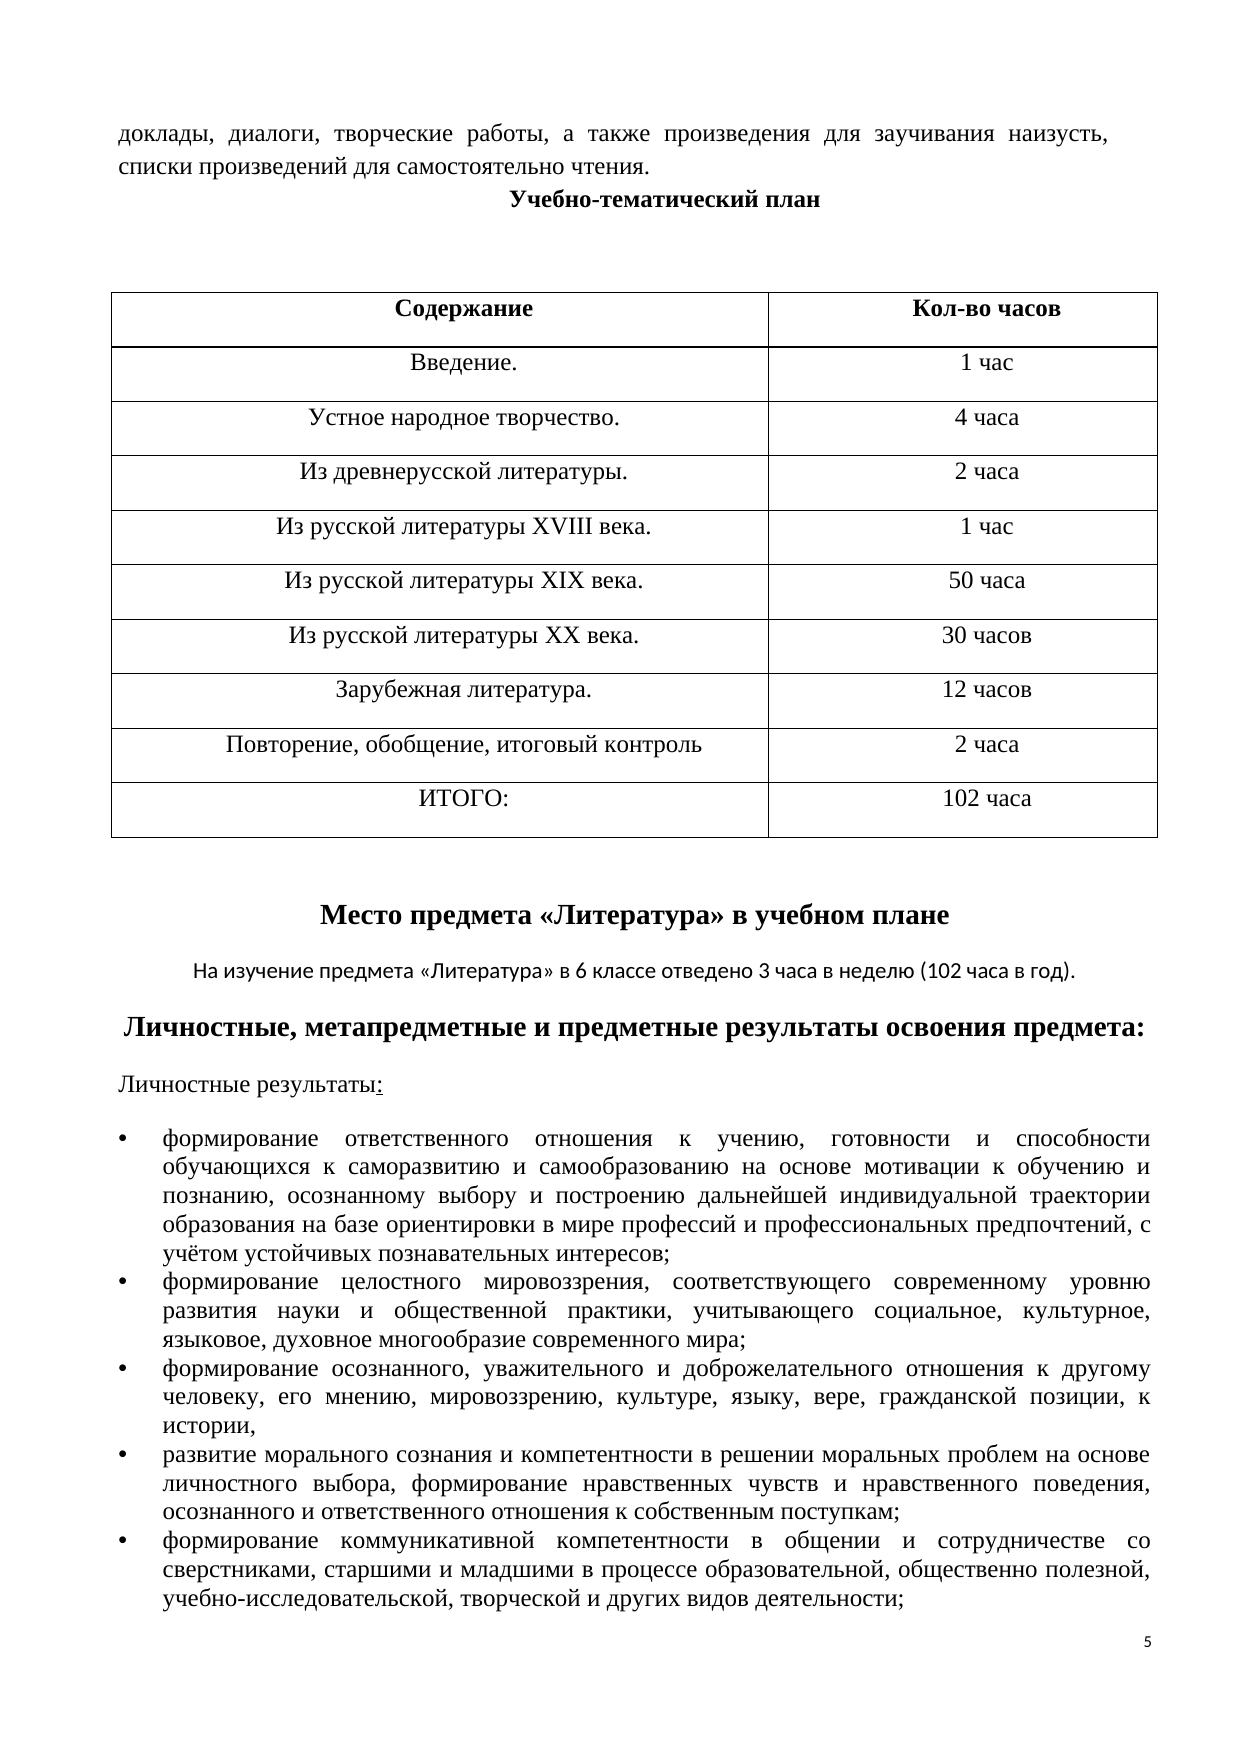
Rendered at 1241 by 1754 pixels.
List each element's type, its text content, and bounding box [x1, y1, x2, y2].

table_cell 2 часа [769, 456, 1157, 510]
table_cell Из русской литературы XIX века. [112, 565, 768, 619]
list формирование осознанного, уважительного и доброжелательного отношения к другому человеку, его мнению, мировоззрению, культуре, языку, вере, гражданской позиции, к истории, [118, 1353, 1152, 1439]
table_cell Из древнерусской литературы. [112, 456, 768, 510]
list развитие морального сознания и компетентности в решении моральных проблем на основе личностного выбора, формирование нравственных чувств и нравственного поведения, осознанного и ответственного отношения к собственным поступкам; [118, 1439, 1152, 1525]
text На изучение предмета «Литература» в 6 классе отведено 3 часа в неделю (102 часа в год). [118, 956, 1152, 984]
table_cell Введение. [112, 348, 768, 401]
table_cell Устное народное творчество. [112, 402, 768, 455]
table_cell ИТОГО: [112, 783, 768, 837]
list формирование коммуникативной компетентности в общении и сотрудничестве со сверстниками, старшими и младшими в процессе образовательной, общественно полезной, учебно-исследовательской, творческой и других видов деятельности; [118, 1525, 1152, 1611]
table_cell 4 часа [769, 402, 1157, 455]
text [118, 118, 1109, 180]
table_header Содержание [112, 293, 768, 346]
table_header Кол-во часов [769, 293, 1157, 346]
table_cell 2 часа [769, 729, 1157, 782]
table_cell 30 часов [769, 620, 1157, 673]
text Учебно-тематический план [207, 184, 1109, 213]
table_cell 102 часа [769, 783, 1157, 837]
table_cell Из русской литературы XVIII века. [112, 511, 768, 564]
table_cell 12 часов [769, 674, 1157, 728]
text Место предмета «Литература» в учебном плане [118, 897, 1152, 931]
table_cell 1 час [769, 348, 1157, 401]
table_cell Повторение, обобщение, итоговый контроль [112, 729, 768, 782]
table_cell Из русской литературы XX века. [112, 620, 768, 673]
table_cell 1 час [769, 511, 1157, 564]
list формирование целостного мировоззрения, соответствующего современному уровню развития науки и общественной практики, учитывающего социальное, культурное, языковое, духовное многообразие современного мира; [118, 1266, 1152, 1353]
list формирование ответственного отношения к учению, готовности и способности обучающихся к саморазвитию и самообразованию на основе мотивации к обучению и познанию, осознанному выбору и построению дальнейшей индивидуальной траектории образования на базе ориентировки в мире профессий и профессиональных предпочтений, с учётом устойчивых познавательных интересов; [118, 1123, 1152, 1266]
text Личностные, метапредметные и предметные результаты освоения предмета: [118, 1009, 1152, 1043]
text Личностные результаты: [118, 1069, 1152, 1098]
table_cell Зарубежная литература. [112, 674, 768, 728]
table_cell 50 часа [769, 565, 1157, 619]
